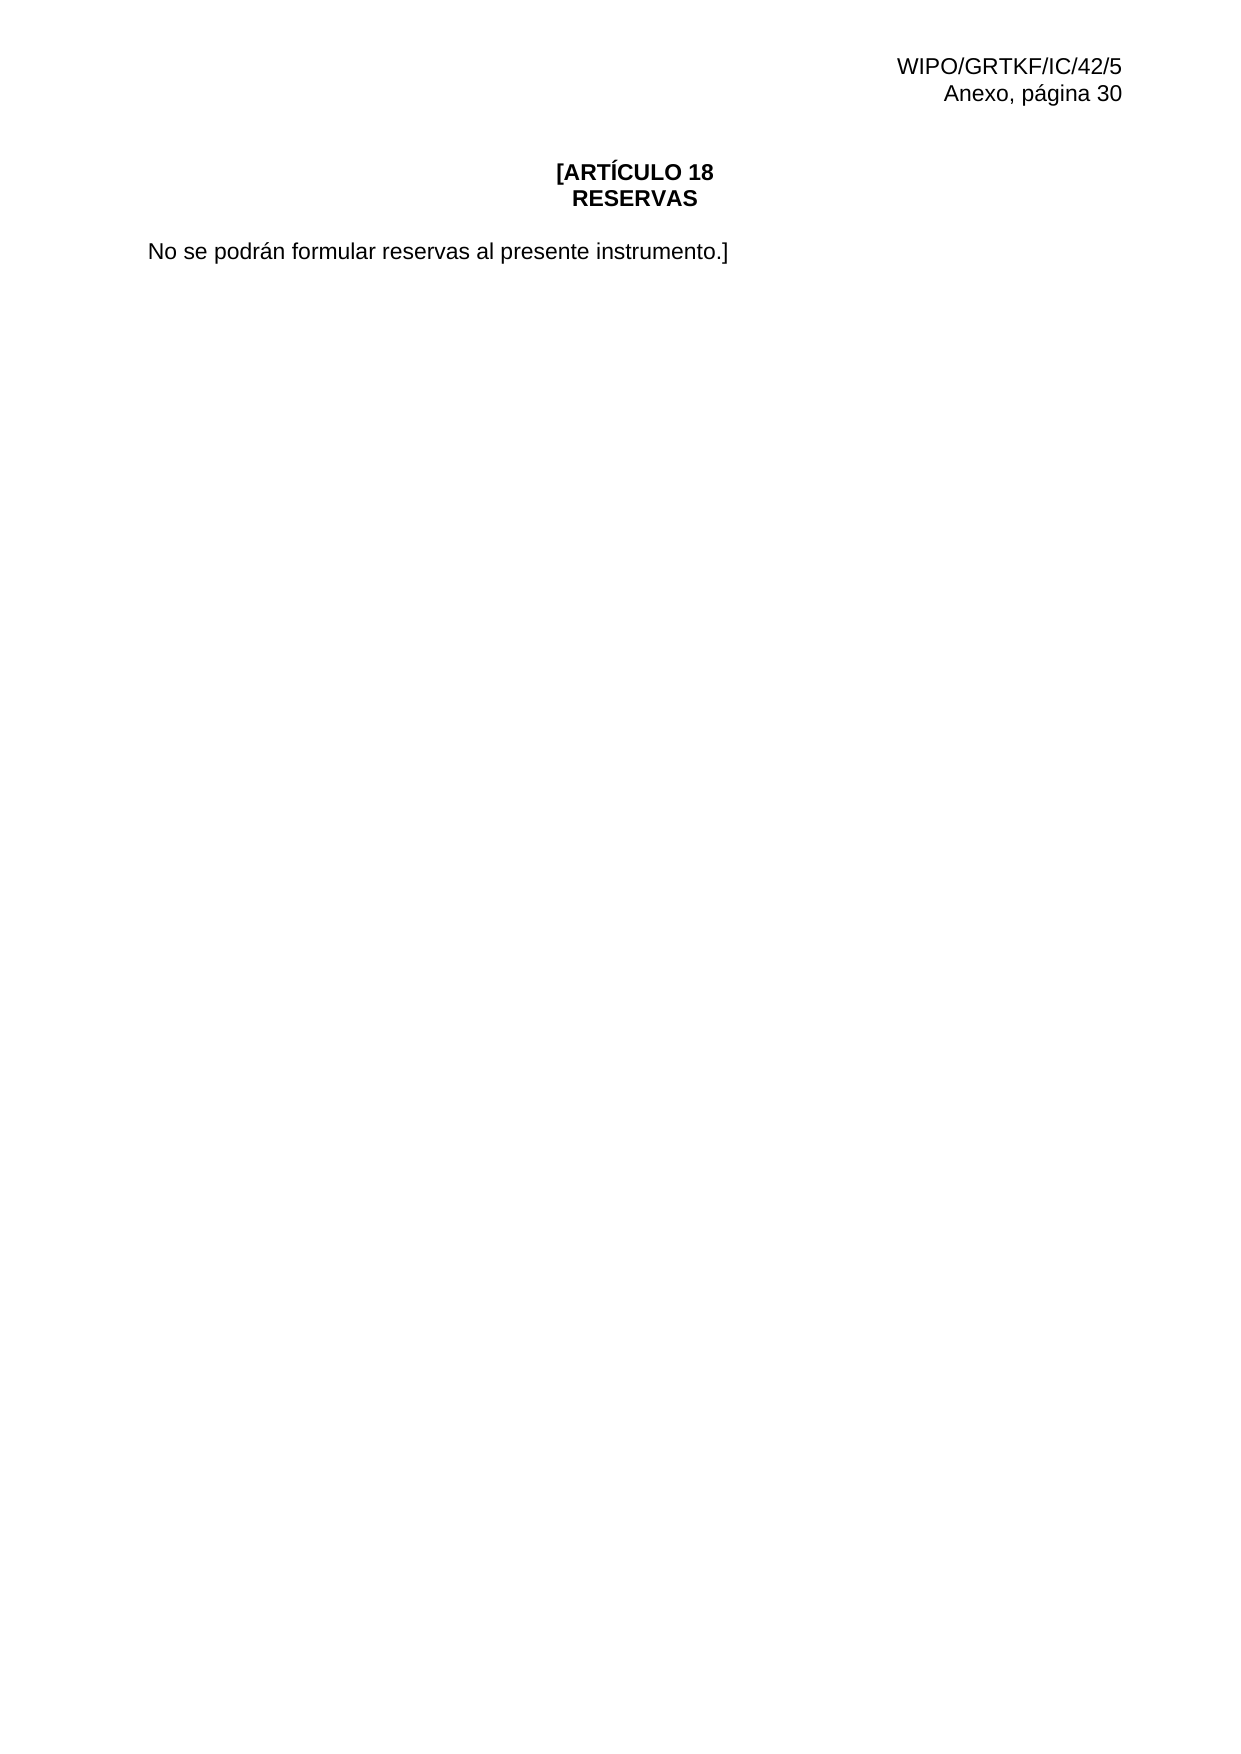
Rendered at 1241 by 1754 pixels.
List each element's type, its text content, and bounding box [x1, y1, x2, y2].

text [ARTÍCULO 18 [148, 158, 1122, 185]
text No se podrán formular reservas al presente instrumento.] [148, 238, 1122, 264]
text RESERVAS [148, 185, 1122, 211]
